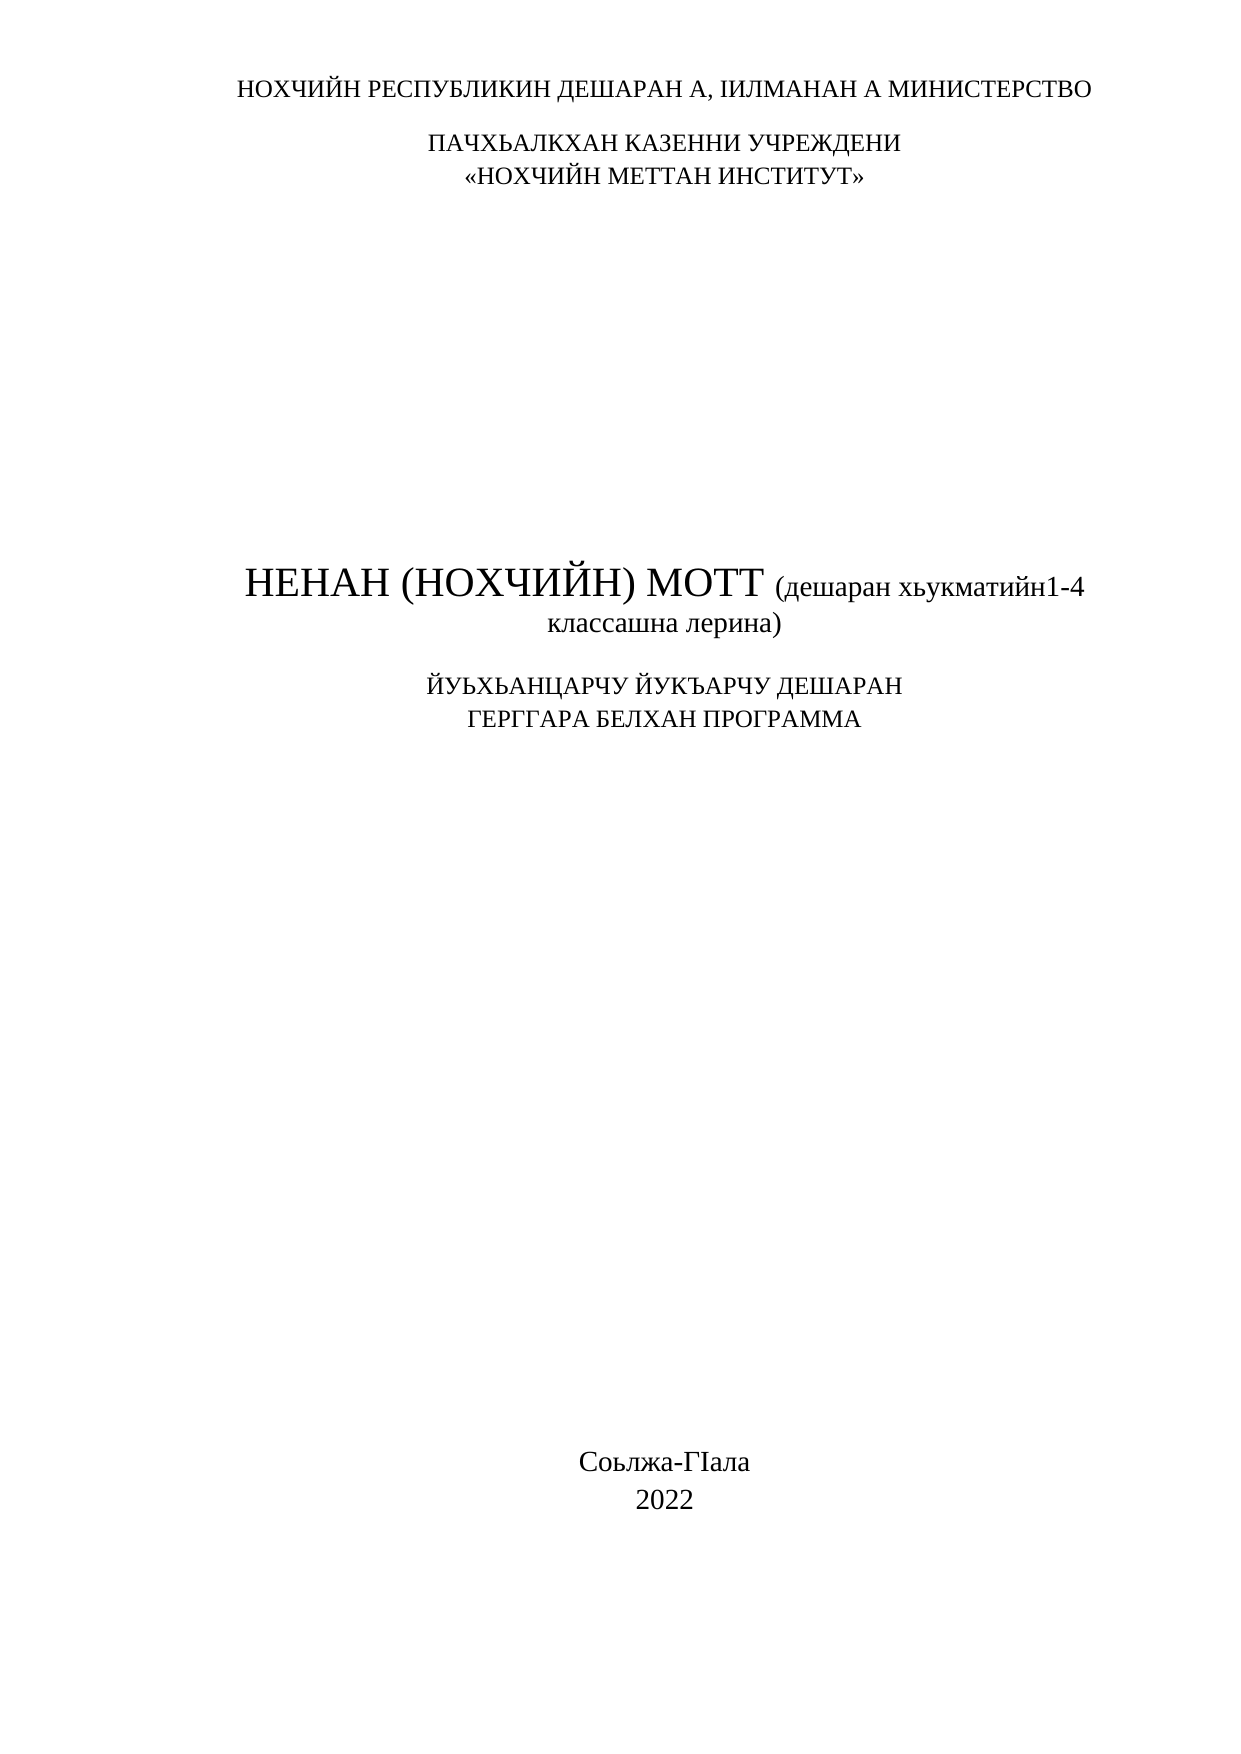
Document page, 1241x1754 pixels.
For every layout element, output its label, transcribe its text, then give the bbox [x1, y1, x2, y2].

text 2022 [177, 1482, 1152, 1516]
text ПАЧХЬАЛКХАН КАЗЕННИ УЧРЕЖДЕНИ [177, 128, 1152, 156]
text Соьлжа-ГӀала [177, 1444, 1152, 1477]
text ГЕРГГАРА БЕЛХАН ПРОГРАММА [177, 704, 1152, 733]
text НЕНАН (НОХЧИЙН) МОТТ (дешаран хьукматийн1-4 классашна лерина) [177, 557, 1152, 638]
text ЙУЬХЬАНЦАРЧУ ЙУКЪАРЧУ ДЕШАРАН [177, 671, 1152, 700]
text НОХЧИЙН РЕСПУБЛИКИН ДЕШАРАН А, ӀИЛМАНАН А МИНИСТЕРСТВО [177, 74, 1152, 103]
text «НОХЧИЙН МЕТТАН ИНСТИТУТ» [177, 161, 1152, 189]
